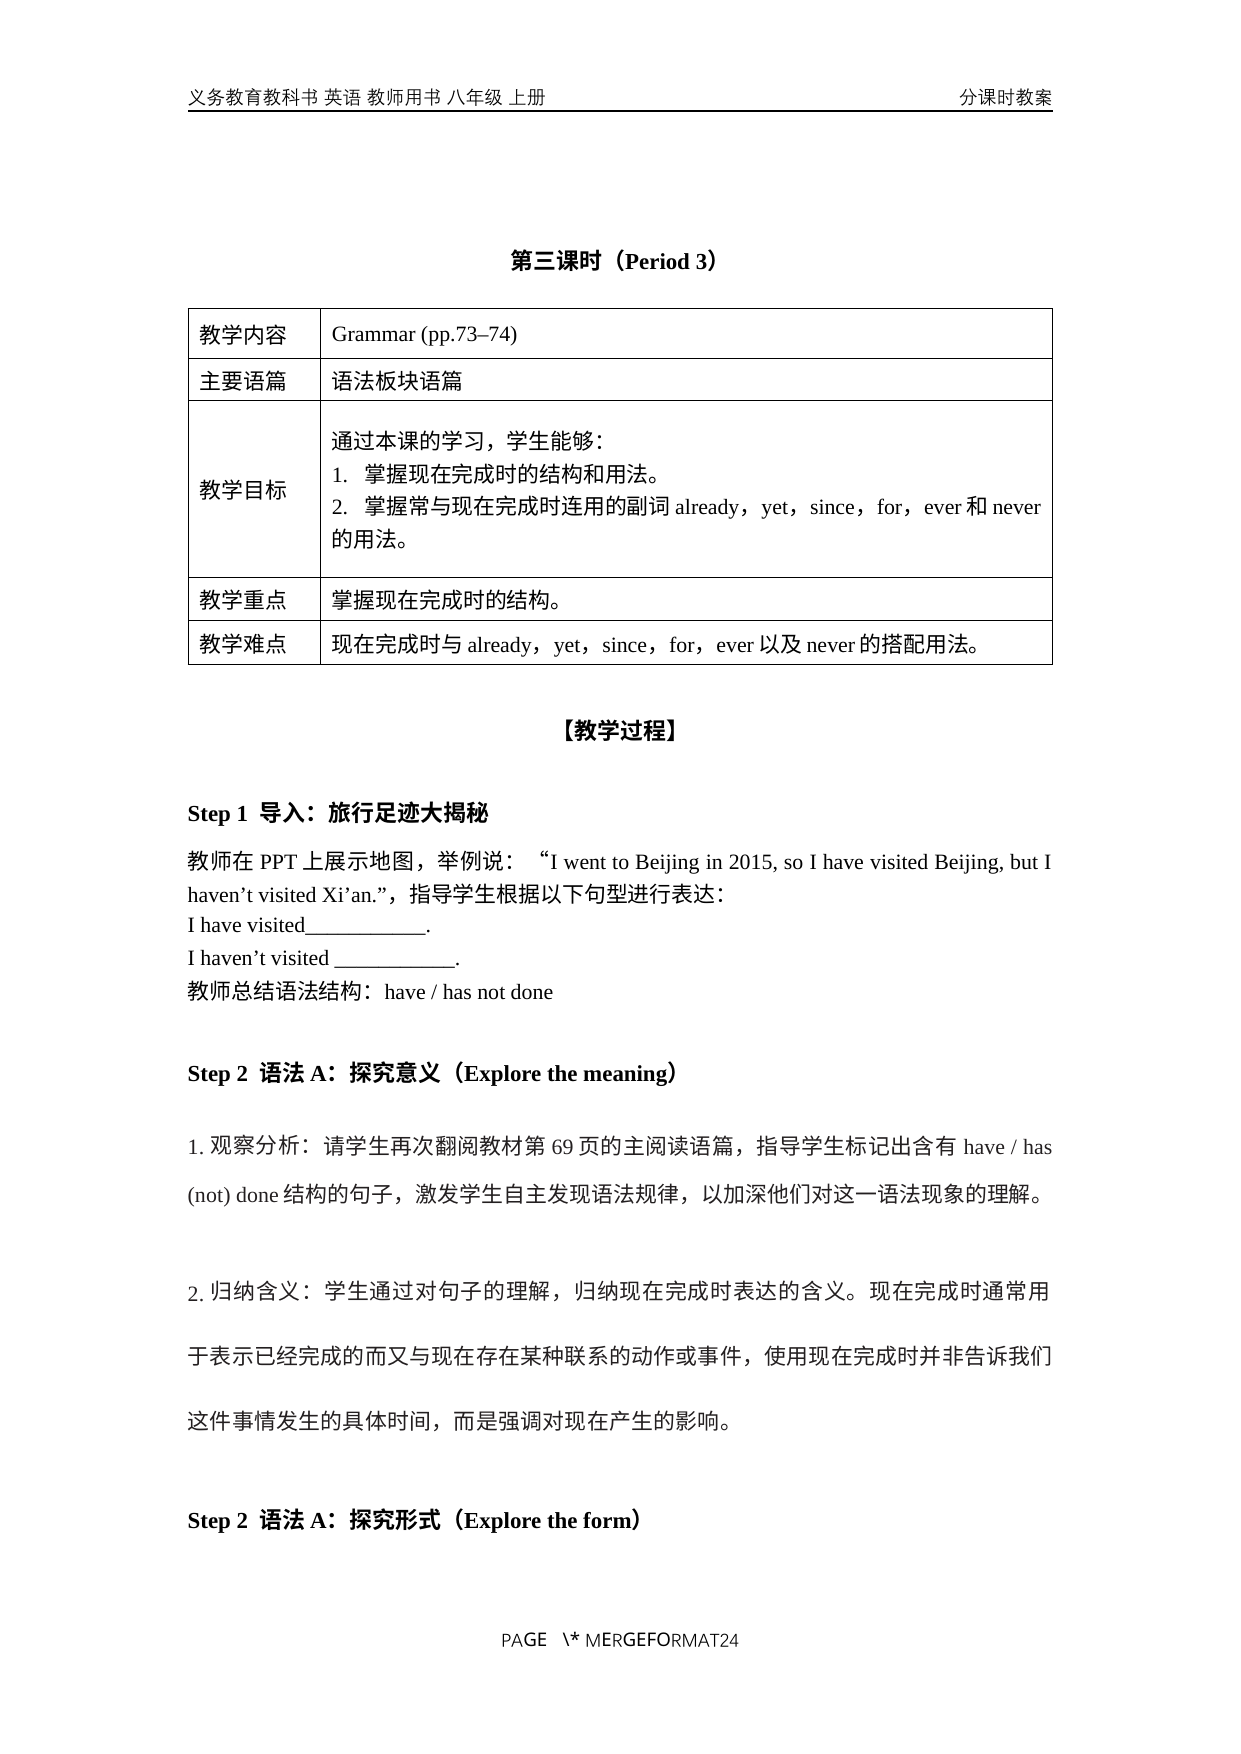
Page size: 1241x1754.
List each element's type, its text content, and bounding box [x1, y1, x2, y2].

text Step 2 语法A：探究形式（Explore the form） [187, 1486, 1053, 1551]
list 归纳含义：学生通过对句子的理解，归纳现在完成时表达的含义。现在完成时通常用于表示已经完成的而又与现在存在某种联系的动作或事件，使用现在完成时并非告诉我们这件事情发生的具体时间，而是强调对现在产生的影响。 [187, 1258, 1053, 1453]
text 教师在PPT上展示地图，举例说：“I went to Beijing in 2015, so I have visited Beijing, but I haven’t visited Xi’an.”，指导学生根据以下句型进行表达： [187, 844, 1053, 909]
text 教师总结语法结构：have / has not done [187, 974, 1053, 1006]
table_cell 教学目标 [189, 401, 320, 577]
text 第三课时（Period 3） [187, 227, 1053, 292]
text Step 2 语法A：探究意义（Explore the meaning） [187, 1039, 1053, 1104]
text I haven’t visited ___________. [187, 941, 1053, 974]
table_header 教学内容 [189, 309, 320, 358]
text I have visited___________. [187, 909, 1053, 941]
table_cell 通过本课的学习，学生能够： 掌握现在完成时的结构和用法。 掌握常与现在完成时连用的副词already，yet，since，for，ever和never的用法。 [321, 401, 1052, 577]
text 【教学过程】 [187, 697, 1053, 762]
table_cell 掌握现在完成时的结构。 [321, 578, 1052, 620]
table_cell 现在完成时与already，yet，since，for，ever以及never的搭配用法。 [321, 621, 1052, 664]
table_cell 教学难点 [189, 621, 320, 664]
table_cell 主要语篇 [189, 359, 320, 400]
table_header Grammar (pp.73–74) [321, 309, 1052, 358]
list 观察分析：请学生再次翻阅教材第69页的主阅读语篇，指导学生标记出含有have / has (not) done结构的句子，激发学生自主发现语法规律，以加深他们对这一语法现象的理解。 [187, 1112, 1053, 1209]
text Step 1 导入：旅行足迹大揭秘 [187, 779, 1053, 844]
table_cell 教学重点 [189, 578, 320, 620]
table_cell 语法板块语篇 [321, 359, 1052, 400]
